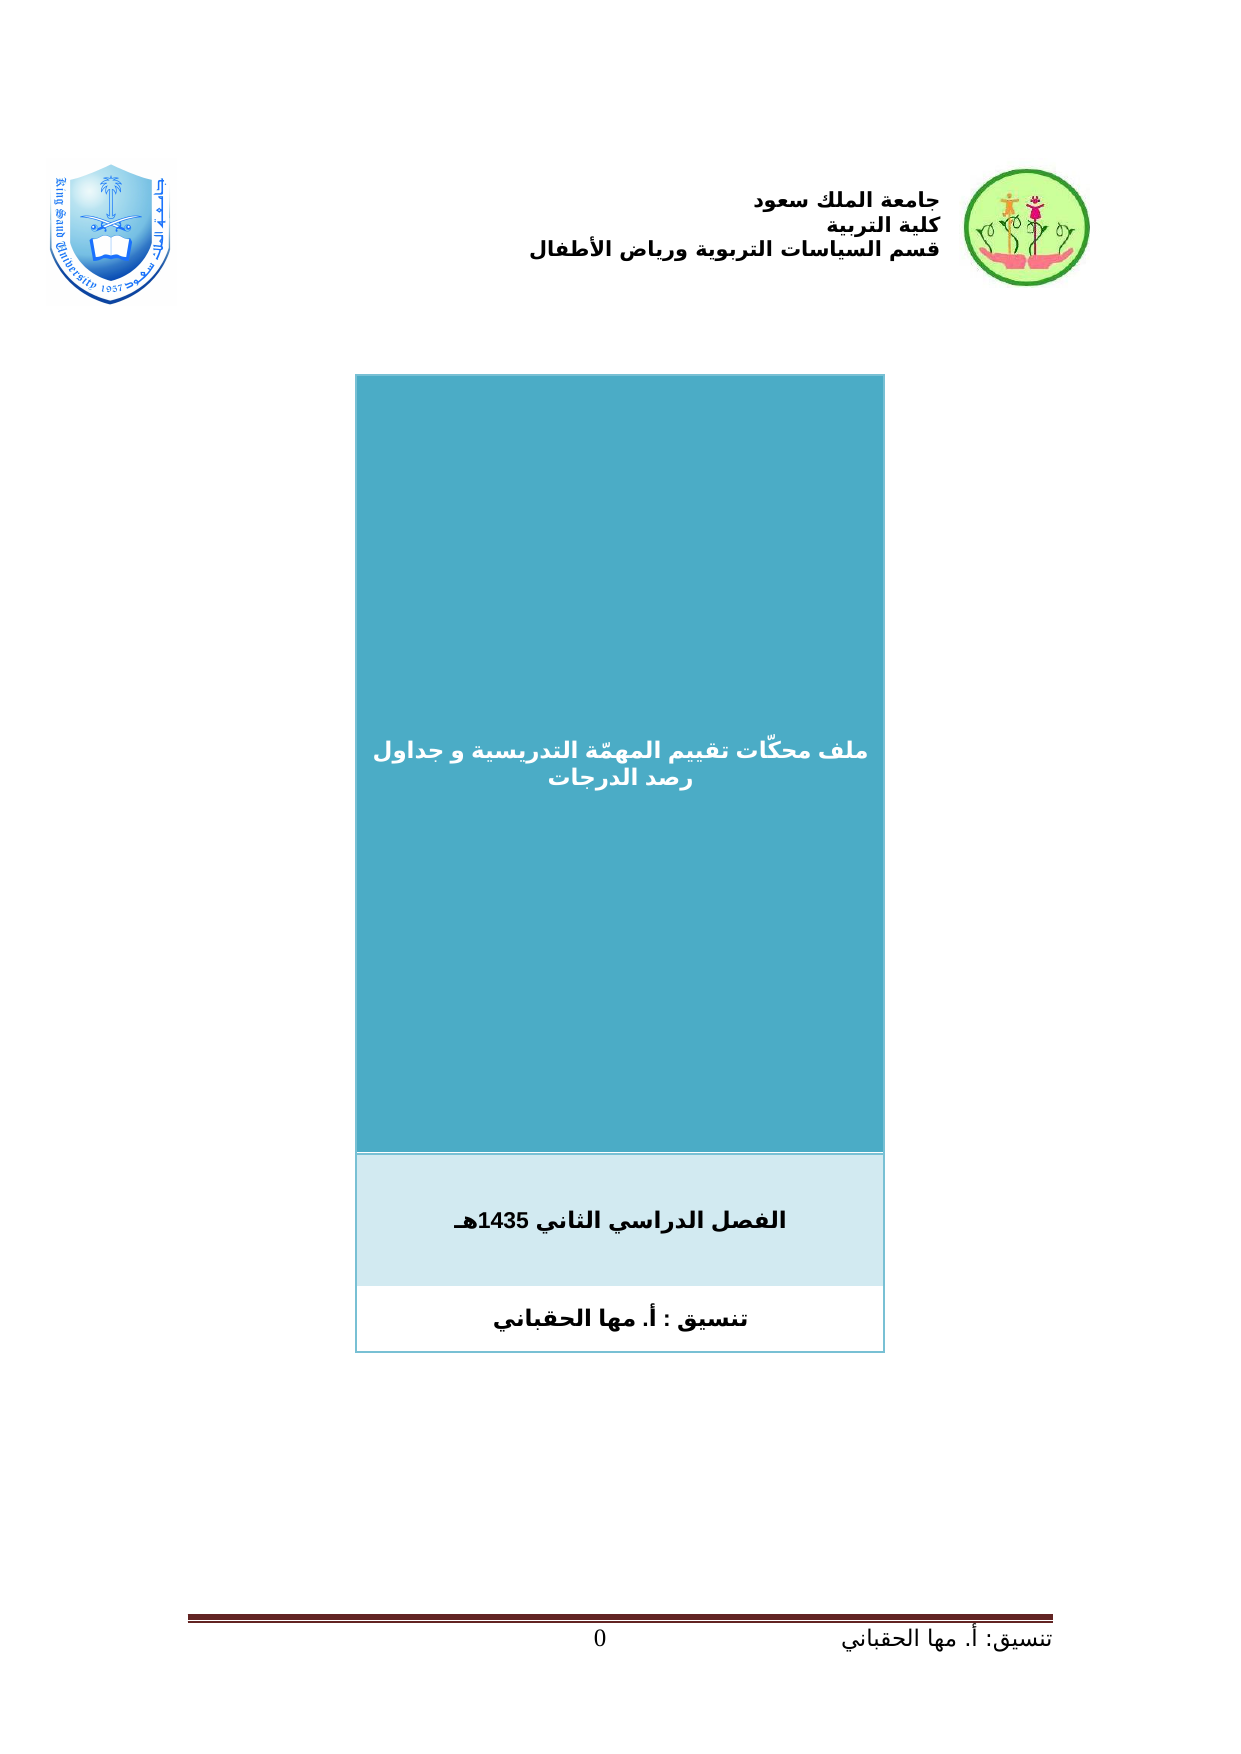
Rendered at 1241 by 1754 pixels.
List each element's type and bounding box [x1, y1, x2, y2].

picture [958, 158, 1090, 286]
picture [45, 158, 178, 306]
